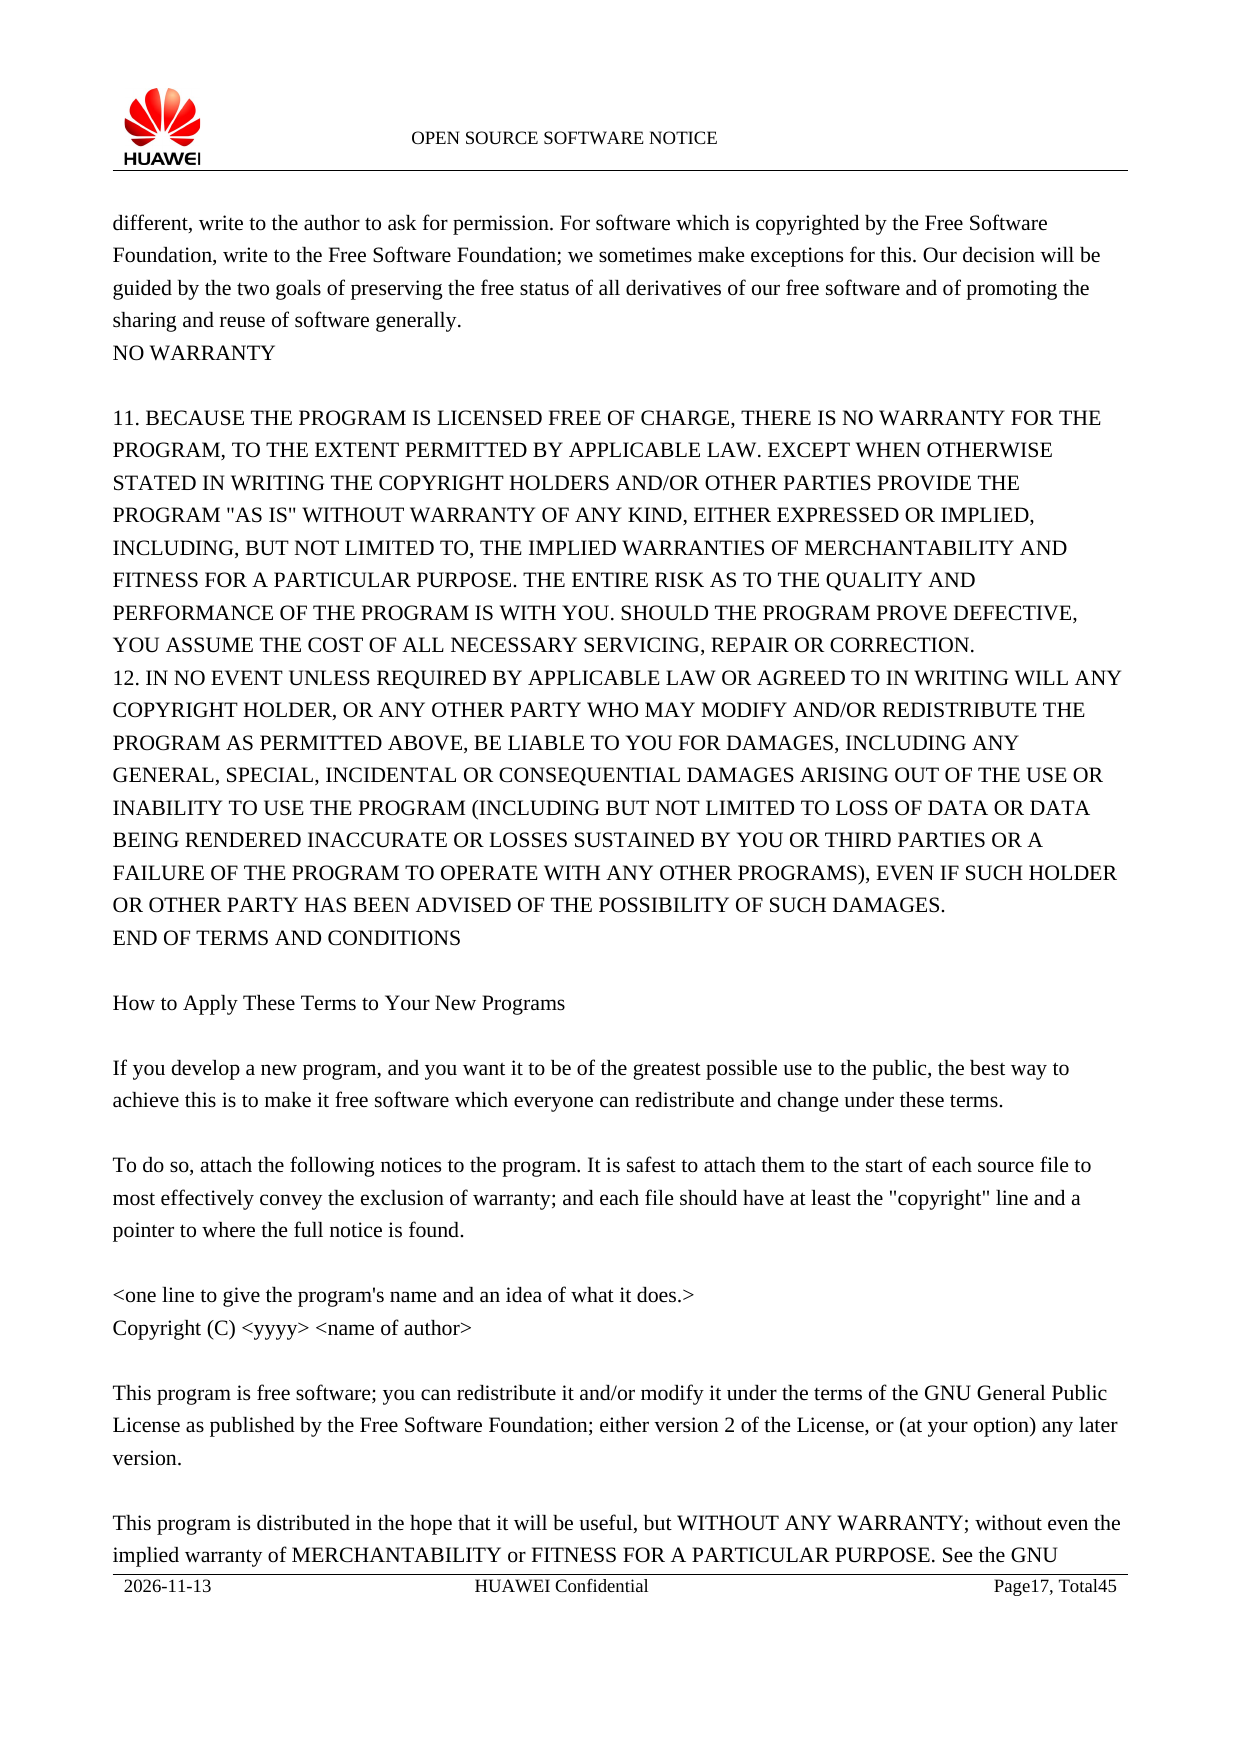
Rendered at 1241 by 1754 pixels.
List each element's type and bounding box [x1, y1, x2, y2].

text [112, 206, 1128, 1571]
picture [124, 88, 201, 165]
